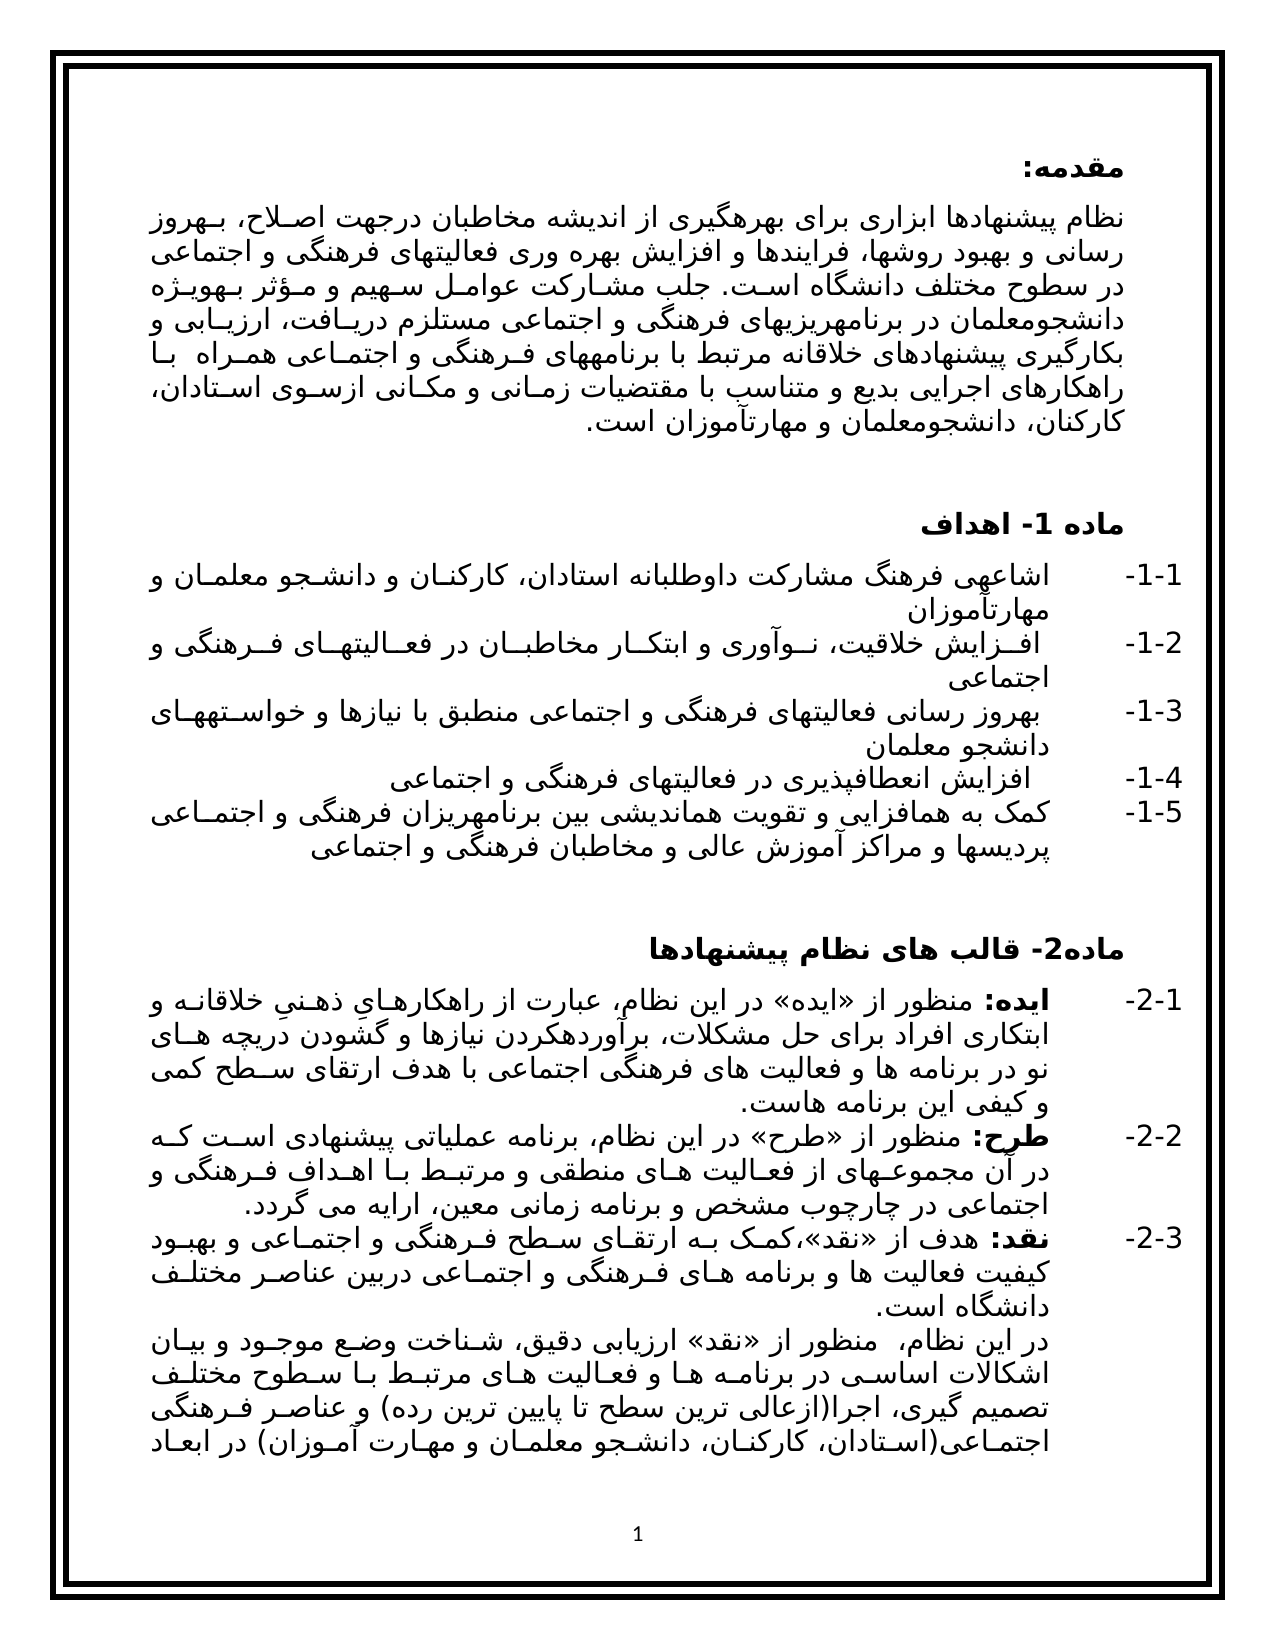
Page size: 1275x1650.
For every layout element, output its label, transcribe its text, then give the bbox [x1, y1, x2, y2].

text ماده2- قالب های نظام پیشنهادها [150, 933, 1125, 967]
text ماده 1- اهداف [150, 507, 1125, 541]
list افزایش انعطافپذیری در فعالیتهای فرهنگی و اجتماعی [150, 762, 1125, 796]
list اشاعهی فرهنگ مشارکت داوطلبانه استادان، کارکنان و دانشجو معلمان و مهارتآموزان [150, 558, 1125, 626]
text مقدمه: [150, 150, 1125, 184]
list طرح: منظور از «طرح» در این نظام، برنامه عملیاتی پیشنهادی است که در آن مجموعهای از فعالیت های منطقی و مرتبط با اهداف فرهنگی و اجتماعی در چارچوب مشخص و برنامه زمانی معین، ارایه می گردد. [150, 1119, 1125, 1221]
text نظام پیشنهادها ابزاری برای بهرهگیری از اندیشه مخاطبان درجهت اصلاح، بهروز رسانی و بهبود روشها، فرایندها و افزایش بهره وری فعالیتهای فرهنگی و اجتماعی در سطوح مختلف دانشگاه است. جلب مشارکت عوامل سهیم و مؤثر بهویژه دانشجومعلمان در برنامهریزیهای فرهنگی و اجتماعی مستلزم دریافت، ارزیابی و بکارگیری پیشنهادهای خلاقانه مرتبط با برنامههای فرهنگی و اجتماعی همراه با راهکارهای اجرایی بدیع و متناسب با مقتضیات زمانی و مکانی ازسوی استادان، کارکنان، دانشجومعلمان و مهارتآموزان است. [150, 201, 1125, 438]
list کمک به همافزایی و تقویت هماندیشی بین برنامهریزان فرهنگی و اجتماعی پردیسها و مراکز آموزش عالی و مخاطبان فرهنگی و اجتماعی [150, 796, 1125, 864]
list افزایش خلاقیت، نوآوری و ابتکار مخاطبان در فعالیتهای فرهنگی و اجتماعی [150, 626, 1125, 694]
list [150, 1323, 1050, 1459]
list بهروز رسانی فعالیتهای فرهنگی و اجتماعی منطبق با نیازها و خواستههای دانشجو معلمان [150, 694, 1125, 762]
list نقد: هدف از «نقد»،کمک به ارتقای سطح فرهنگی و اجتماعی و بهبود کیفیت فعالیت ها و برنامه های فرهنگی و اجتماعی دربین عناصر مختلف دانشگاه است. [150, 1221, 1125, 1323]
list ایده: منظور از «ایده» در این نظام، عبارت از راهکارهایِ ذهنیِ خلاقانه و ابتکاری افراد برای حل مشکلات، برآوردهکردن نیازها و گشودن دریچه های نو در برنامه ها و فعالیت های فرهنگی اجتماعی با هدف ارتقای سطح کمی و کیفی این برنامه هاست. [150, 983, 1125, 1119]
